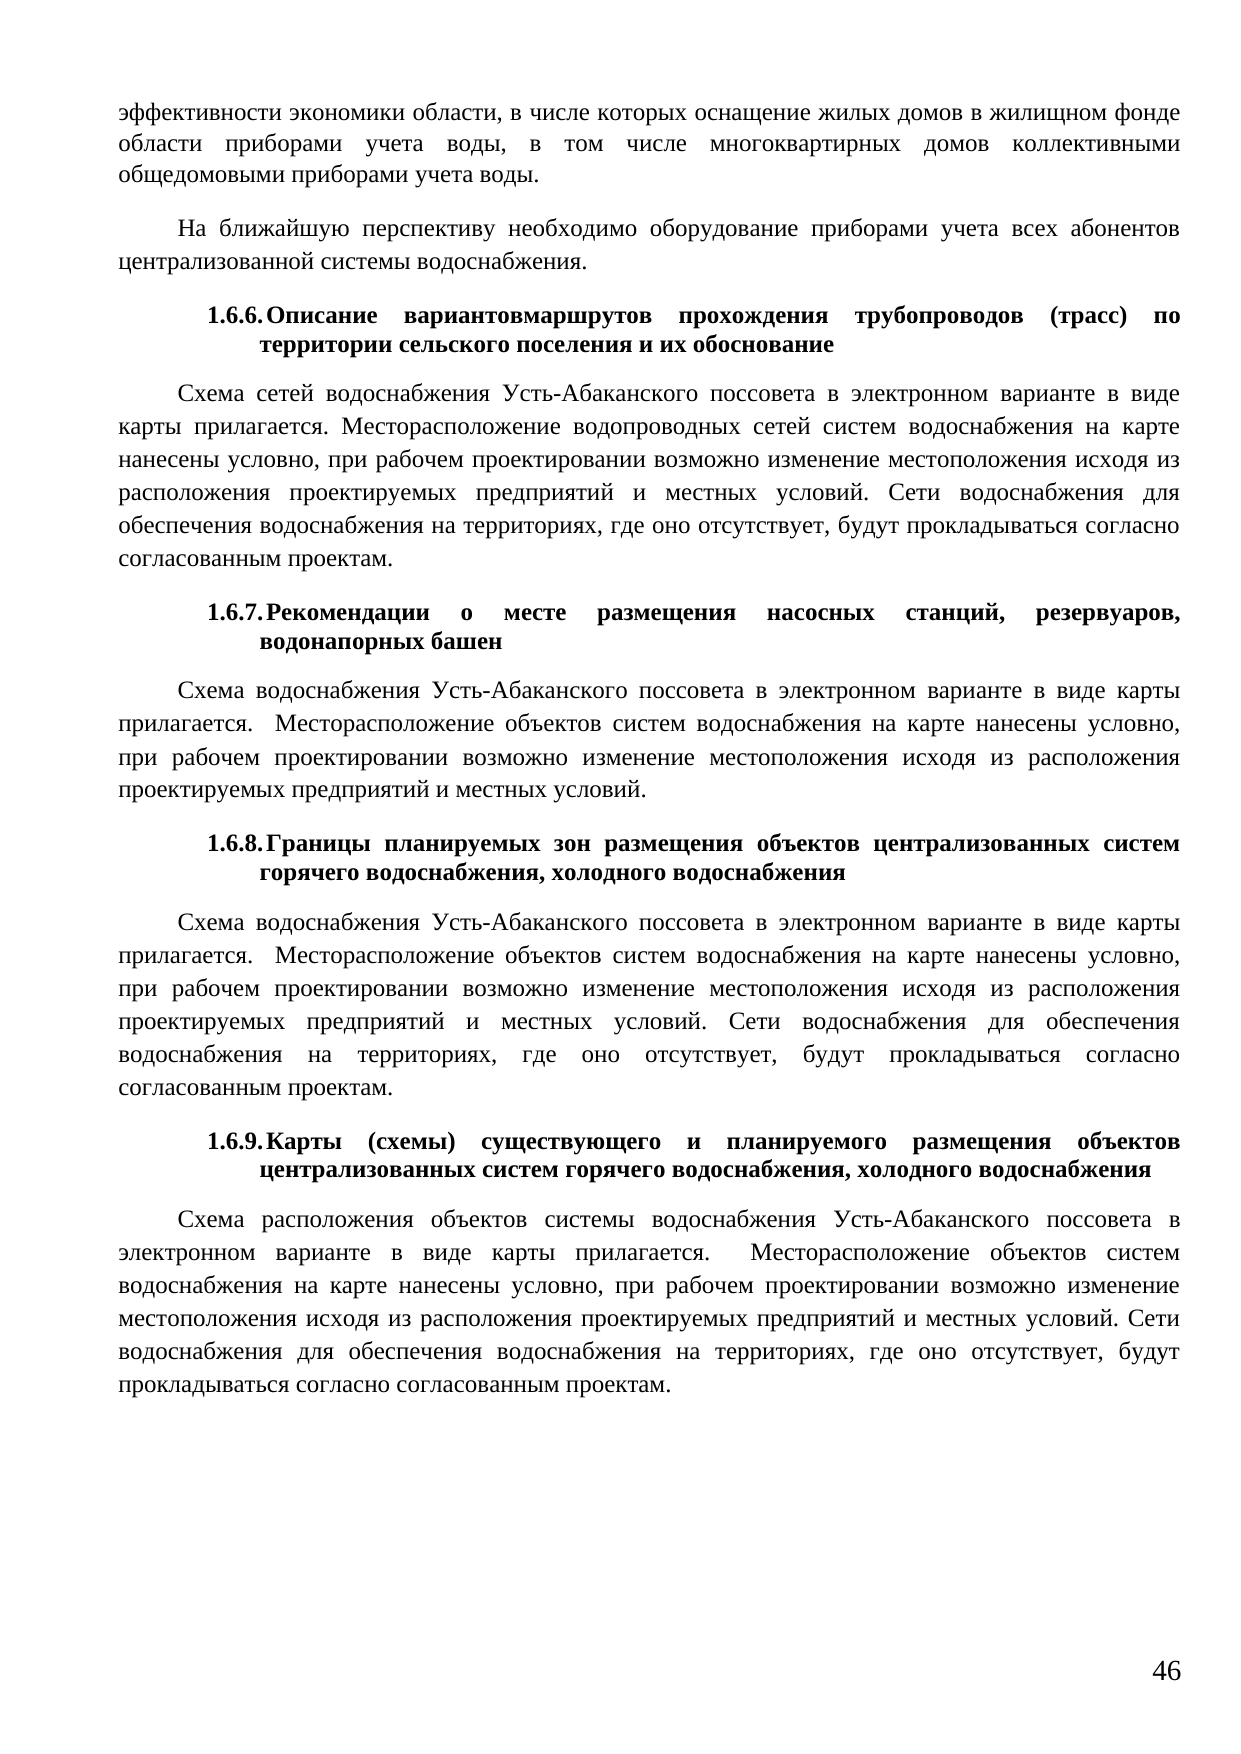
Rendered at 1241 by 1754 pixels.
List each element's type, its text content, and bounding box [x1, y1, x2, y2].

text На ближайшую перспективу необходимо оборудование приборами учета всех абонентов централизованной системы водоснабжения. [118, 213, 1181, 275]
subtitle Описание вариантовмаршрутов прохождения трубопроводов (трасс) по территории сельского поселения и их обоснование [207, 300, 1181, 357]
text Схема водоснабжения Усть-Абаканского поссовета в электронном варианте в виде карты прилагается. Месторасположение объектов систем водоснабжения на карте нанесены условно, при рабочем проектировании возможно изменение местоположения исходя из расположения проектируемых предприятий и местных условий. Сети водоснабжения для обеспечения водоснабжения на территориях, где оно отсутствует, будут прокладываться согласно согласованным проектам. [118, 907, 1181, 1101]
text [118, 94, 1181, 188]
text Схема расположения объектов системы водоснабжения Усть-Абаканского поссовета в электронном варианте в виде карты прилагается. Месторасположение объектов систем водоснабжения на карте нанесены условно, при рабочем проектировании возможно изменение местоположения исходя из расположения проектируемых предприятий и местных условий. Сети водоснабжения для обеспечения водоснабжения на территориях, где оно отсутствует, будут прокладываться согласно согласованным проектам. [118, 1204, 1181, 1398]
text Схема сетей водоснабжения Усть-Абаканского поссовета в электронном варианте в виде карты прилагается. Месторасположение водопроводных сетей систем водоснабжения на карте нанесены условно, при рабочем проектировании возможно изменение местоположения исходя из расположения проектируемых предприятий и местных условий. Сети водоснабжения для обеспечения водоснабжения на территориях, где оно отсутствует, будут прокладываться согласно согласованным проектам. [118, 378, 1181, 572]
text Схема водоснабжения Усть-Абаканского поссовета в электронном варианте в виде карты прилагается. Месторасположение объектов систем водоснабжения на карте нанесены условно, при рабочем проектировании возможно изменение местоположения исходя из расположения проектируемых предприятий и местных условий. [118, 676, 1181, 803]
subtitle Границы планируемых зон размещения объектов централизованных систем горячего водоснабжения, холодного водоснабжения [207, 828, 1181, 886]
subtitle Карты (схемы) существующего и планируемого размещения объектов централизованных систем горячего водоснабжения, холодного водоснабжения [207, 1126, 1181, 1183]
subtitle Рекомендации о месте размещения насосных станций, резервуаров, водонапорных башен [207, 597, 1181, 655]
